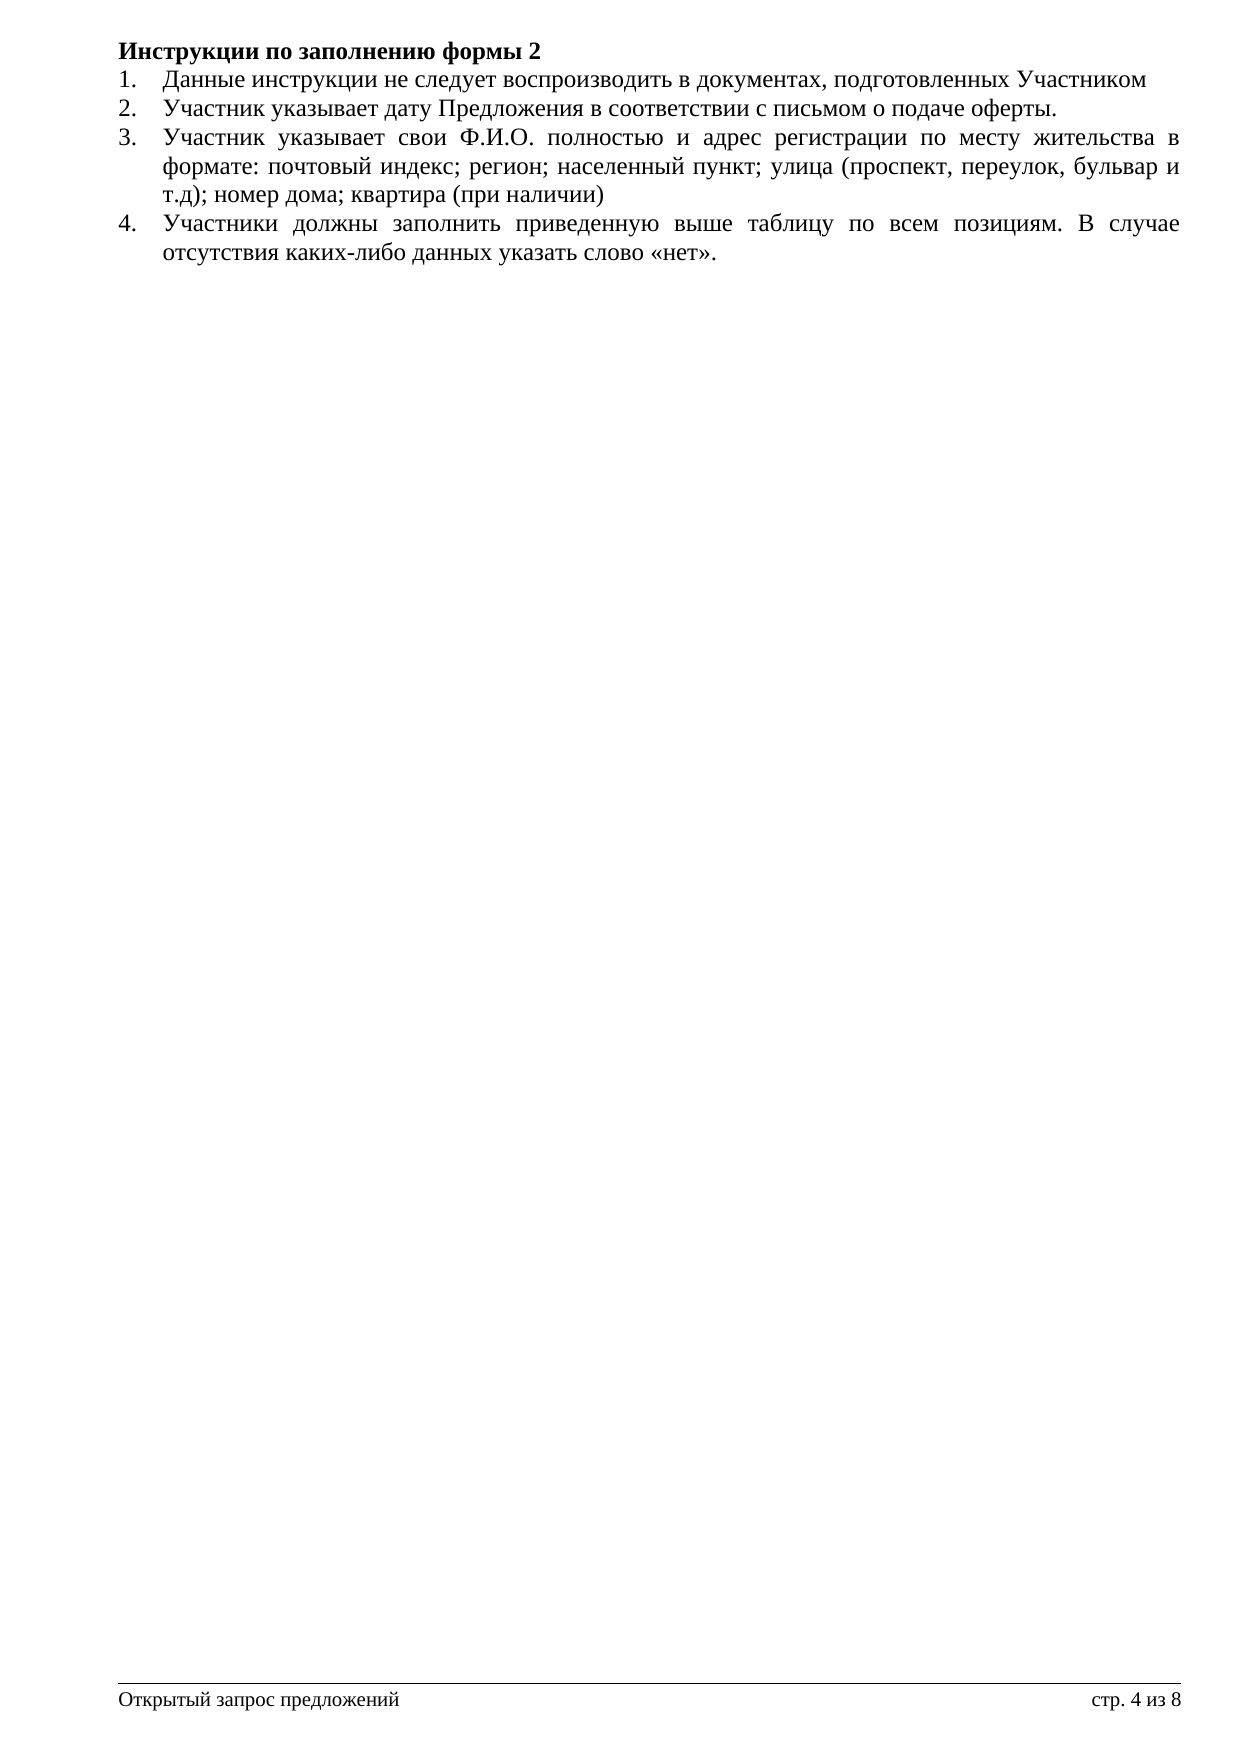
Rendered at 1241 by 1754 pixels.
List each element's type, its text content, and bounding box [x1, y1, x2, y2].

list Участник указывает дату Предложения в соответствии с письмом о подаче оферты. [118, 93, 1181, 122]
text Инструкции по заполнению формы 2 [118, 36, 1181, 64]
list Участник указывает свои Ф.И.О. полностью и адрес регистрации по месту жительства в формате: почтовый индекс; регион; населенный пункт; улица (проспект, переулок, бульвар и т.д); номер дома; квартира (при наличии) [118, 122, 1181, 208]
list Данные инструкции не следует воспроизводить в документах, подготовленных Участником [118, 64, 1181, 93]
list Участники должны заполнить приведенную выше таблицу по всем позициям. В случае отсутствия каких-либо данных указать слово «нет». [118, 208, 1181, 266]
